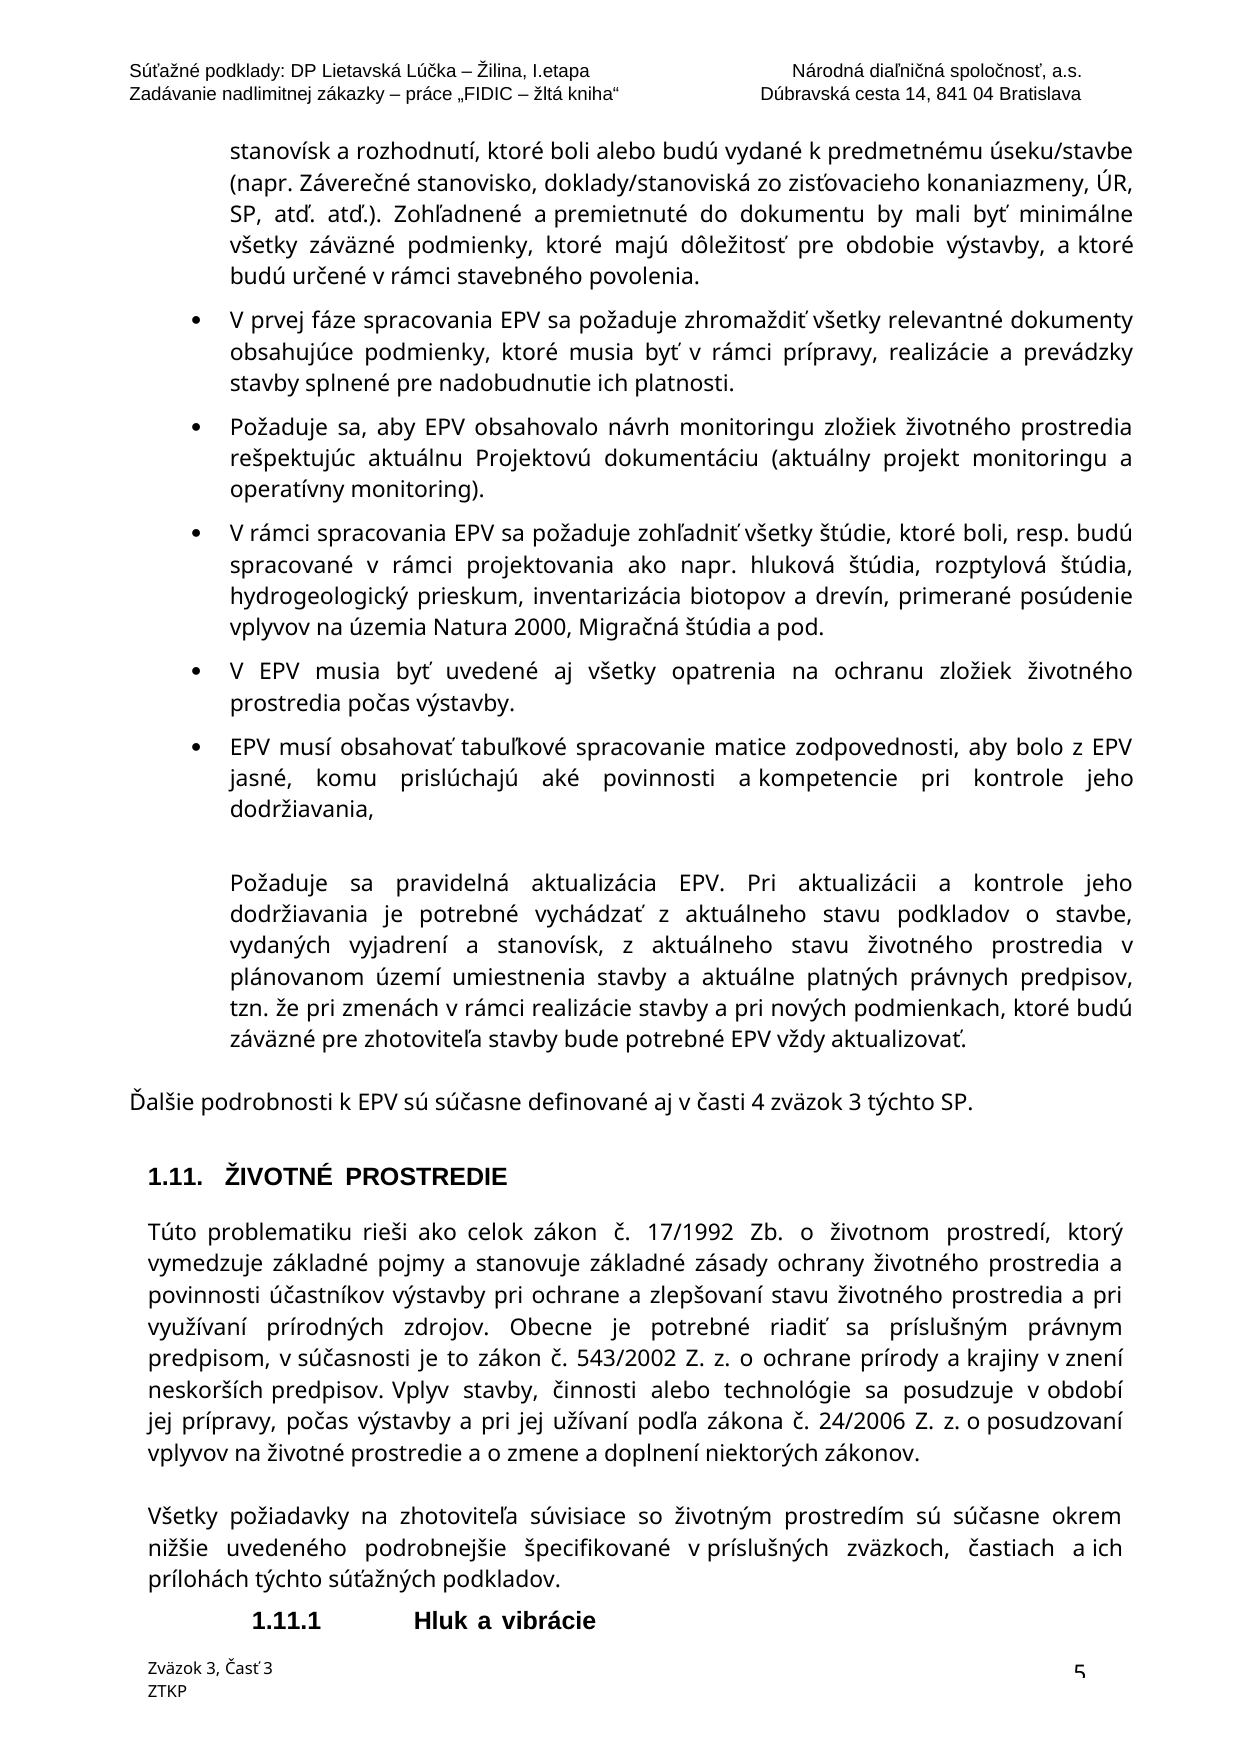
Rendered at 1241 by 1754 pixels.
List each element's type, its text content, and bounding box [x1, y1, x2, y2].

list EPV musí obsahovať tabuľkové spracovanie matice zodpovednosti, aby bolo z EPV jasné, komu prislúchajú aké povinnosti a kompetencie pri kontrole jeho dodržiavania, [192, 731, 1134, 824]
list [192, 135, 1134, 291]
text Ďalšie podrobnosti k EPV sú súčasne definované aj v časti 4 zväzok 3 týchto SP. [129, 1086, 1134, 1117]
list V EPV musia byť uvedené aj všetky opatrenia na ochranu zložiek životného prostredia počas výstavby. [192, 655, 1134, 718]
list Požaduje sa, aby EPV obsahovalo návrh monitoringu zložiek životného prostredia rešpektujúc aktuálnu Projektovú dokumentáciu (aktuálny projekt monitoringu a operatívny monitoring). [192, 411, 1134, 504]
text Túto problematiku rieši ako celok zákon č. 17/1992 Zb. o životnom prostredí, ktorý vymedzuje základné pojmy a stanovuje základné zásady ochrany životného prostredia a povinnosti účastníkov výstavby pri ochrane a zlepšovaní stavu životného prostredia a pri využívaní prírodných zdrojov. Obecne je potrebné riadiť sa príslušným právnym predpisom, v súčasnosti je to zákon č. 543/2002 Z. z. o ochrane prírody a krajiny v znení neskorších predpisov. Vplyv stavby, činnosti alebo technológie sa posudzuje v období jej prípravy, počas výstavby a pri jej užívaní podľa zákona č. 24/2006 Z. z. o posudzovaní vplyvov na životné prostredie a o zmene a doplnení niektorých zákonov. [148, 1216, 1123, 1468]
text Všetky požiadavky na zhotoviteľa súvisiace so životným prostredím sú súčasne okrem nižšie uvedeného podrobnejšie špecifikované v príslušných zväzkoch, častiach a ich prílohách týchto súťažných podkladov. [148, 1500, 1123, 1594]
list V rámci spracovania EPV sa požaduje zohľadniť všetky štúdie, ktoré boli, resp. budú spracované v rámci projektovania ako napr. hluková štúdia, rozptylová štúdia, hydrogeologický prieskum, inventarizácia biotopov a drevín, primerané posúdenie vplyvov na územia Natura 2000, Migračná štúdia a pod. [192, 517, 1134, 642]
list Požaduje sa pravidelná aktualizácia EPV. Pri aktualizácii a kontrole jeho dodržiavania je potrebné vychádzať z aktuálneho stavu podkladov o stavbe, vydaných vyjadrení a stanovísk, z aktuálneho stavu životného prostredia v plánovanom území umiestnenia stavby a aktuálne platných právnych predpisov, tzn. že pri zmenách v rámci realizácie stavby a pri nových podmienkach, ktoré budú záväzné pre zhotoviteľa stavby bude potrebné EPV vždy aktualizovať. [229, 867, 1134, 1054]
subtitle Hluk a vibrácie [252, 1606, 1134, 1635]
subtitle ŽIVOTNÉ PROSTREDIE [148, 1162, 1134, 1190]
list V prvej fáze spracovania EPV sa požaduje zhromaždiť všetky relevantné dokumenty obsahujúce podmienky, ktoré musia byť v rámci prípravy, realizácie a prevádzky stavby splnené pre nadobudnutie ich platnosti. [192, 304, 1134, 398]
